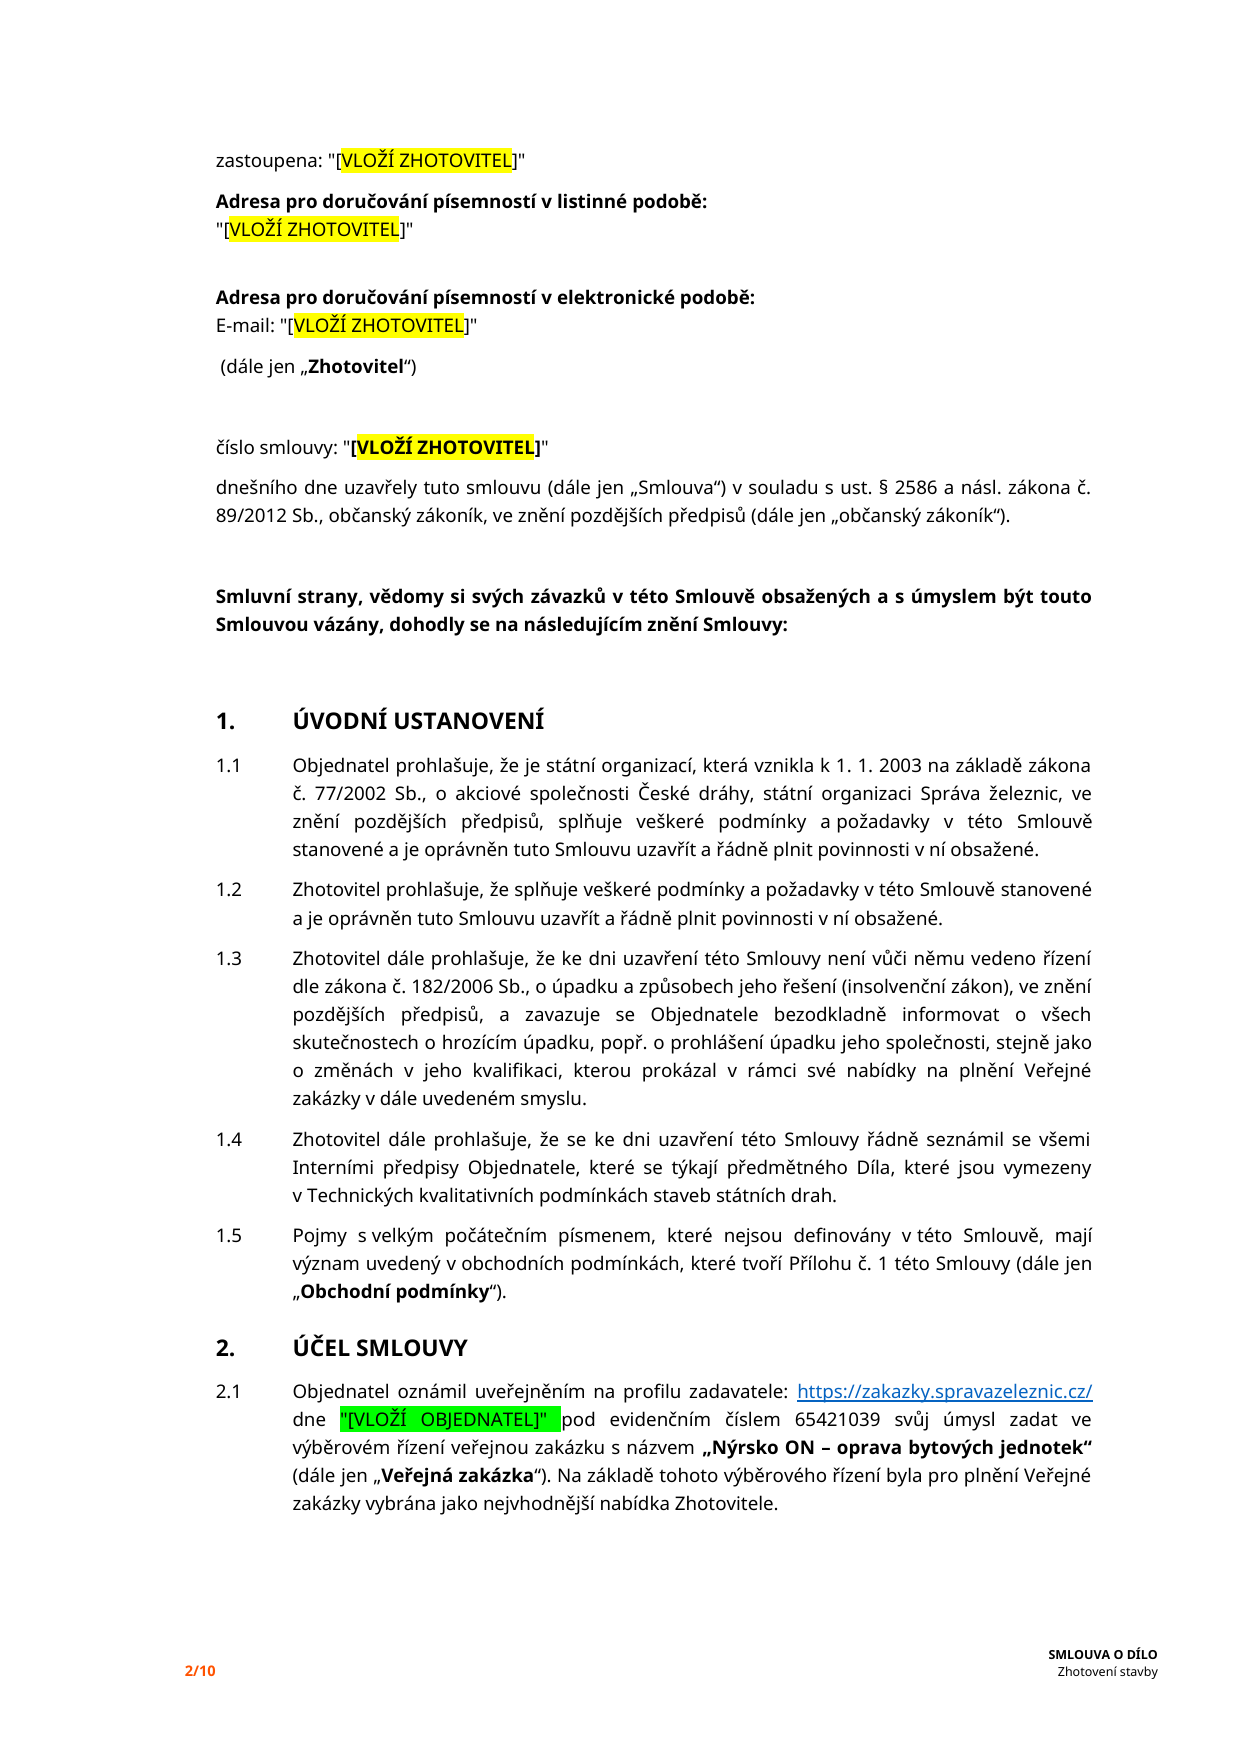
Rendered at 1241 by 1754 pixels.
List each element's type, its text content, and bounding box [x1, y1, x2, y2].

text dnešního dne uzavřely tuto smlouvu (dále jen „Smlouva“) v souladu s ust. § 2586 a násl. zákona č. 89/2012 Sb., občanský zákoník, ve znění pozdějších předpisů (dále jen „občanský zákoník“). [216, 475, 1093, 528]
text E-mail: "[VLOŽÍ ZHOTOVITEL]" [464, 313, 1093, 338]
text Smluvní strany, vědomy si svých závazků v této Smlouvě obsažených a s úmyslem být touto Smlouvou vázány, dohodly se na následujícím znění Smlouvy: [216, 584, 1093, 637]
text E-mail: "[VLOŽÍ ZHOTOVITEL]" [216, 313, 294, 338]
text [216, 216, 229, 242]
text ÚVODNÍ USTANOVENÍ [216, 705, 1093, 737]
text Objednatel oznámil uveřejněním na profilu zadavatele: https://zakazky.spravazeleznic.cz/ dne pod evidenčním číslem 65421039 svůj úmysl zadat ve výběrovém řízení veřejnou zakázku s názvem „Nýrsko ON – oprava bytových jednotek“ (dále jen „Veřejná zakázka“). Na základě tohoto výběrového řízení byla pro plnění Veřejné zakázky vybrána jako nejvhodnější nabídka Zhotovitele. [216, 1378, 1093, 1516]
text Zhotovitel dále prohlašuje, že se ke dni uzavření této Smlouvy řádně seznámil se všemi Interními předpisy Objednatele, které se týkají předmětného Díla, které jsou vymezeny v Technických kvalitativních podmínkách staveb státních drah. [216, 1126, 1093, 1207]
text Adresa pro doručování písemností v listinné podobě: [216, 188, 1093, 213]
text číslo smlouvy: "[VLOŽÍ ZHOTOVITEL]" [216, 434, 357, 460]
text (dále jen „Zhotovitel“) [216, 353, 1093, 379]
text Pojmy s velkým počátečním písmenem, které nejsou definovány v této Smlouvě, mají význam uvedený v obchodních podmínkách, které tvoří Přílohu č. 1 této Smlouvy (dále jen „Obchodní podmínky“). [216, 1222, 1093, 1304]
text Adresa pro doručování písemností v elektronické podobě: [216, 284, 1093, 310]
text Zhotovitel prohlašuje, že splňuje veškeré podmínky a požadavky v této Smlouvě stanovené a je oprávněn tuto Smlouvu uzavřít a řádně plnit povinnosti v ní obsažené. [216, 877, 1093, 930]
text ÚČEL SMLOUVY [216, 1332, 1093, 1363]
text Objednatel prohlašuje, že je státní organizací, která vznikla k 1. 1. 2003 na základě zákona č. 77/2002 Sb., o akciové společnosti České dráhy, státní organizaci Správa železnic, ve znění pozdějších předpisů, splňuje veškeré podmínky a požadavky v této Smlouvě stanovené a je oprávněn tuto Smlouvu uzavřít a řádně plnit povinnosti v ní obsažené. [216, 752, 1093, 862]
text "[VLOŽÍ ZHOTOVITEL]" [399, 216, 1093, 242]
text číslo smlouvy: "[VLOŽÍ ZHOTOVITEL]" [534, 434, 1093, 460]
text Zhotovitel dále prohlašuje, že ke dni uzavření této Smlouvy není vůči němu vedeno řízení dle zákona č. 182/2006 Sb., o úpadku a způsobech jeho řešení (insolvenční zákon), ve znění pozdějších předpisů, a zavazuje se Objednatele bezodkladně informovat o všech skutečnostech o hrozícím úpadku, popř. o prohlášení úpadku jeho společnosti, stejně jako o změnách v jeho kvalifikaci, kterou prokázal v rámci své nabídky na plnění Veřejné zakázky v dále uvedeném smyslu. [216, 945, 1093, 1111]
text zastoupena: "[VLOŽÍ ZHOTOVITEL]" [216, 147, 1093, 173]
